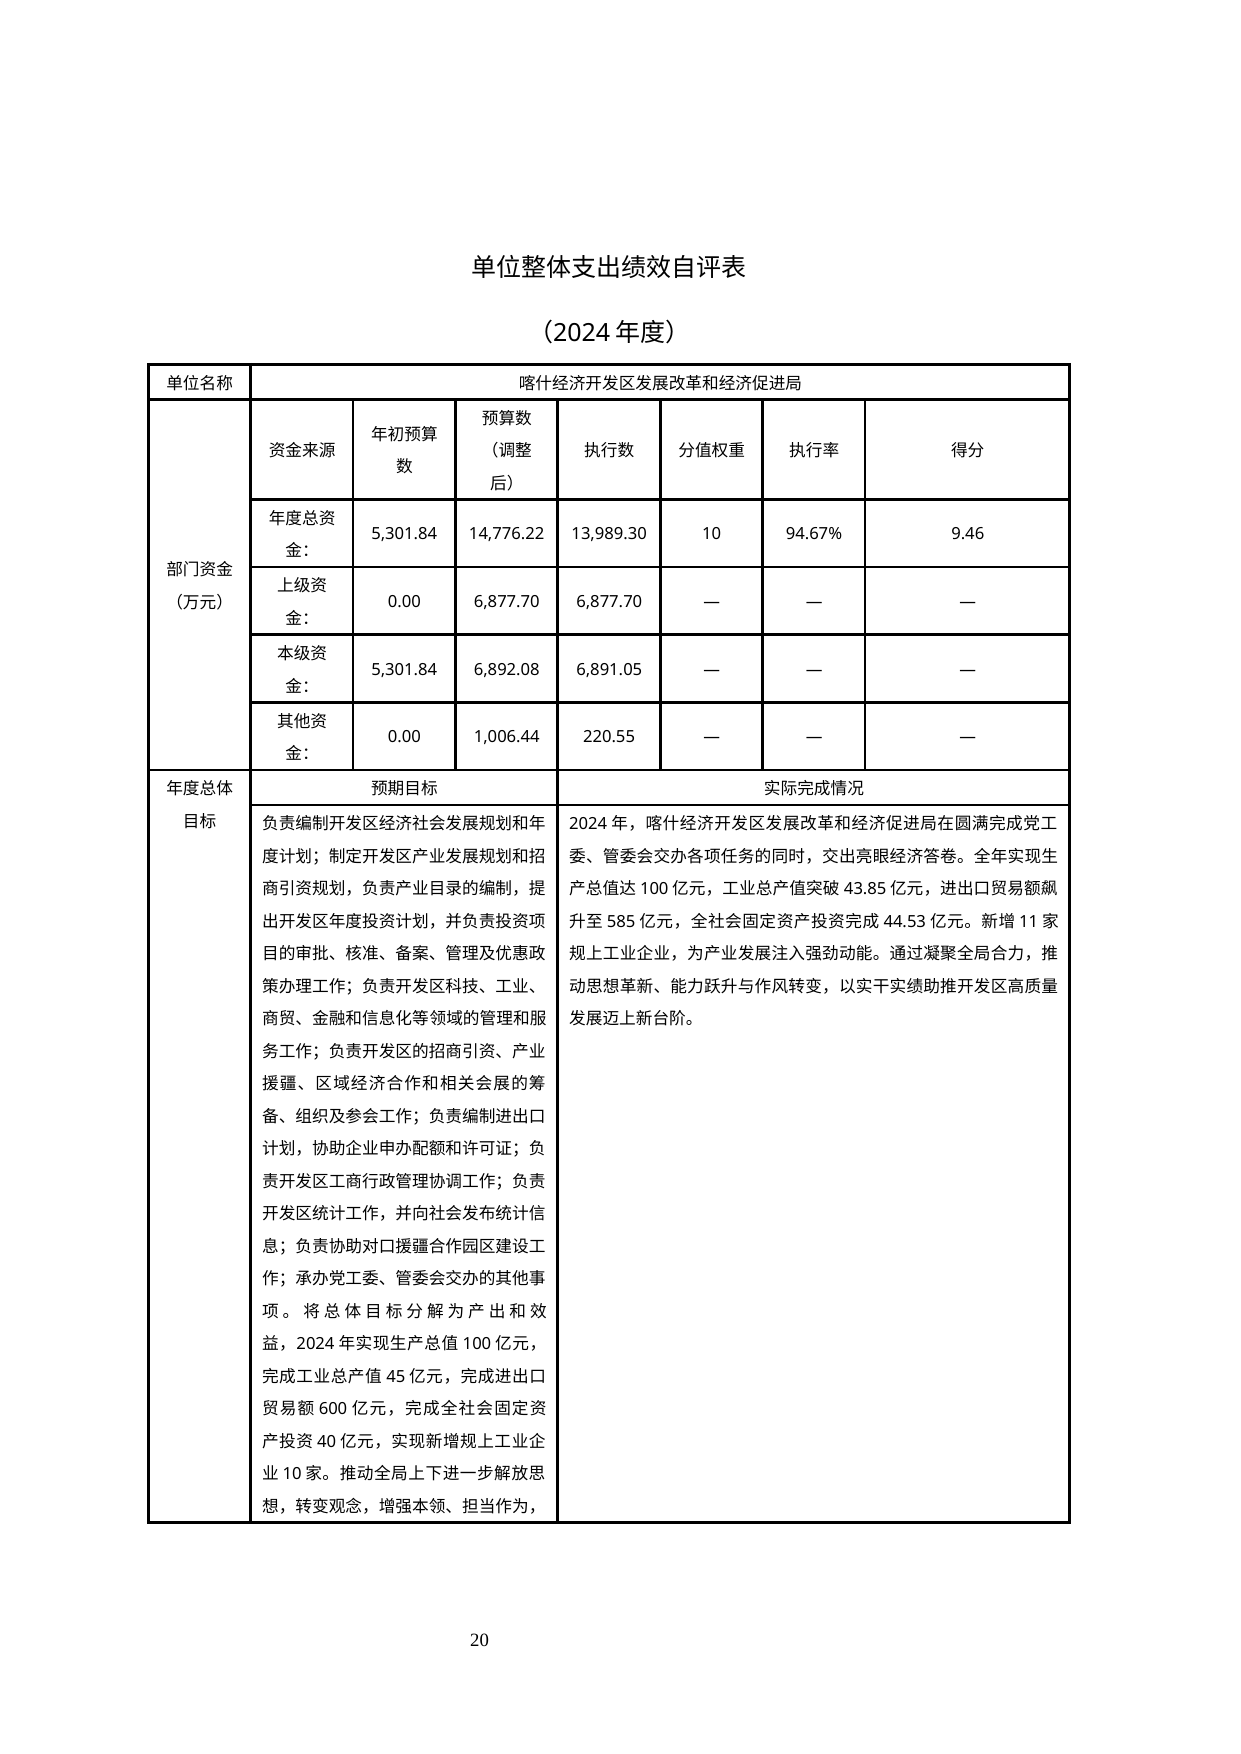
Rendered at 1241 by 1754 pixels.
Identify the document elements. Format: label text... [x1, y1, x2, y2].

table_cell 执行数 [559, 401, 659, 498]
table_cell 年度总体目标 [150, 771, 249, 1521]
table_cell 年初预算数 [354, 401, 454, 498]
table_cell 6,892.08 [457, 636, 556, 701]
table_cell 0.00 [354, 568, 454, 633]
table_cell 6,877.70 [559, 568, 659, 633]
table_cell 得分 [866, 401, 1068, 498]
table_cell 上级资金： [252, 568, 352, 633]
table_cell — [764, 704, 864, 768]
table_cell — [764, 636, 864, 701]
table_cell 单位名称 [150, 366, 249, 398]
table_cell 年度总资金： [252, 501, 352, 566]
table_cell 其他资金： [252, 704, 352, 768]
table_cell （2024年度） [148, 298, 1070, 363]
table_header 单位整体支出绩效自评表 [148, 233, 1070, 298]
table_cell 0.00 [354, 704, 454, 768]
table_cell 预期目标 [252, 771, 556, 804]
table_cell — [662, 704, 761, 768]
table_cell 220.55 [559, 704, 659, 768]
table_cell — [764, 568, 864, 633]
table_cell 实际完成情况 [559, 771, 1068, 804]
table_cell 部门资金（万元） [150, 401, 249, 768]
table_cell — [866, 704, 1068, 768]
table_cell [559, 806, 1068, 1521]
table_cell — [662, 568, 761, 633]
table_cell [252, 806, 556, 1521]
table_cell 6,877.70 [457, 568, 556, 633]
table_cell 预算数（调整后） [457, 401, 556, 498]
table_cell 分值权重 [662, 401, 761, 498]
table_cell 执行率 [764, 401, 864, 498]
table_cell 10 [662, 501, 761, 566]
table_cell 94.67% [764, 501, 864, 566]
table_cell 6,891.05 [559, 636, 659, 701]
table_cell — [866, 636, 1068, 701]
table_cell 资金来源 [252, 401, 352, 498]
table_cell — [662, 636, 761, 701]
table_cell 1,006.44 [457, 704, 556, 768]
table_cell 本级资金： [252, 636, 352, 701]
table_cell 14,776.22 [457, 501, 556, 566]
table_cell 5,301.84 [354, 501, 454, 566]
table_cell 5,301.84 [354, 636, 454, 701]
table_cell 9.46 [866, 501, 1068, 566]
table_cell 喀什经济开发区发展改革和经济促进局 [252, 366, 1068, 398]
table_cell — [866, 568, 1068, 633]
table_cell 13,989.30 [559, 501, 659, 566]
